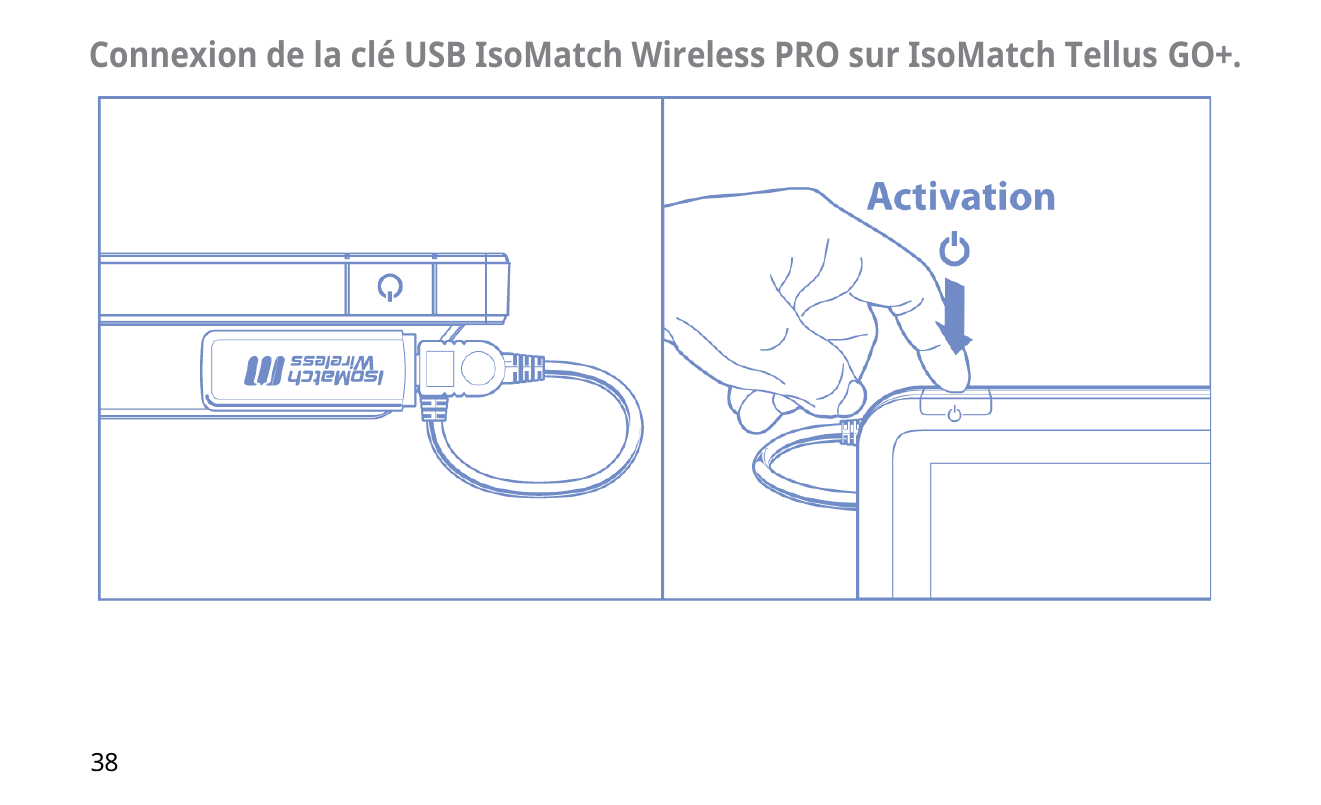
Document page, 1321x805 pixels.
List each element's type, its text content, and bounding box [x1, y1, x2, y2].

picture [97, 96, 1212, 601]
subtitle Connexion de la clé USB IsoMatch Wireless PRO sur IsoMatch Tellus GO+. [88, 29, 1258, 78]
